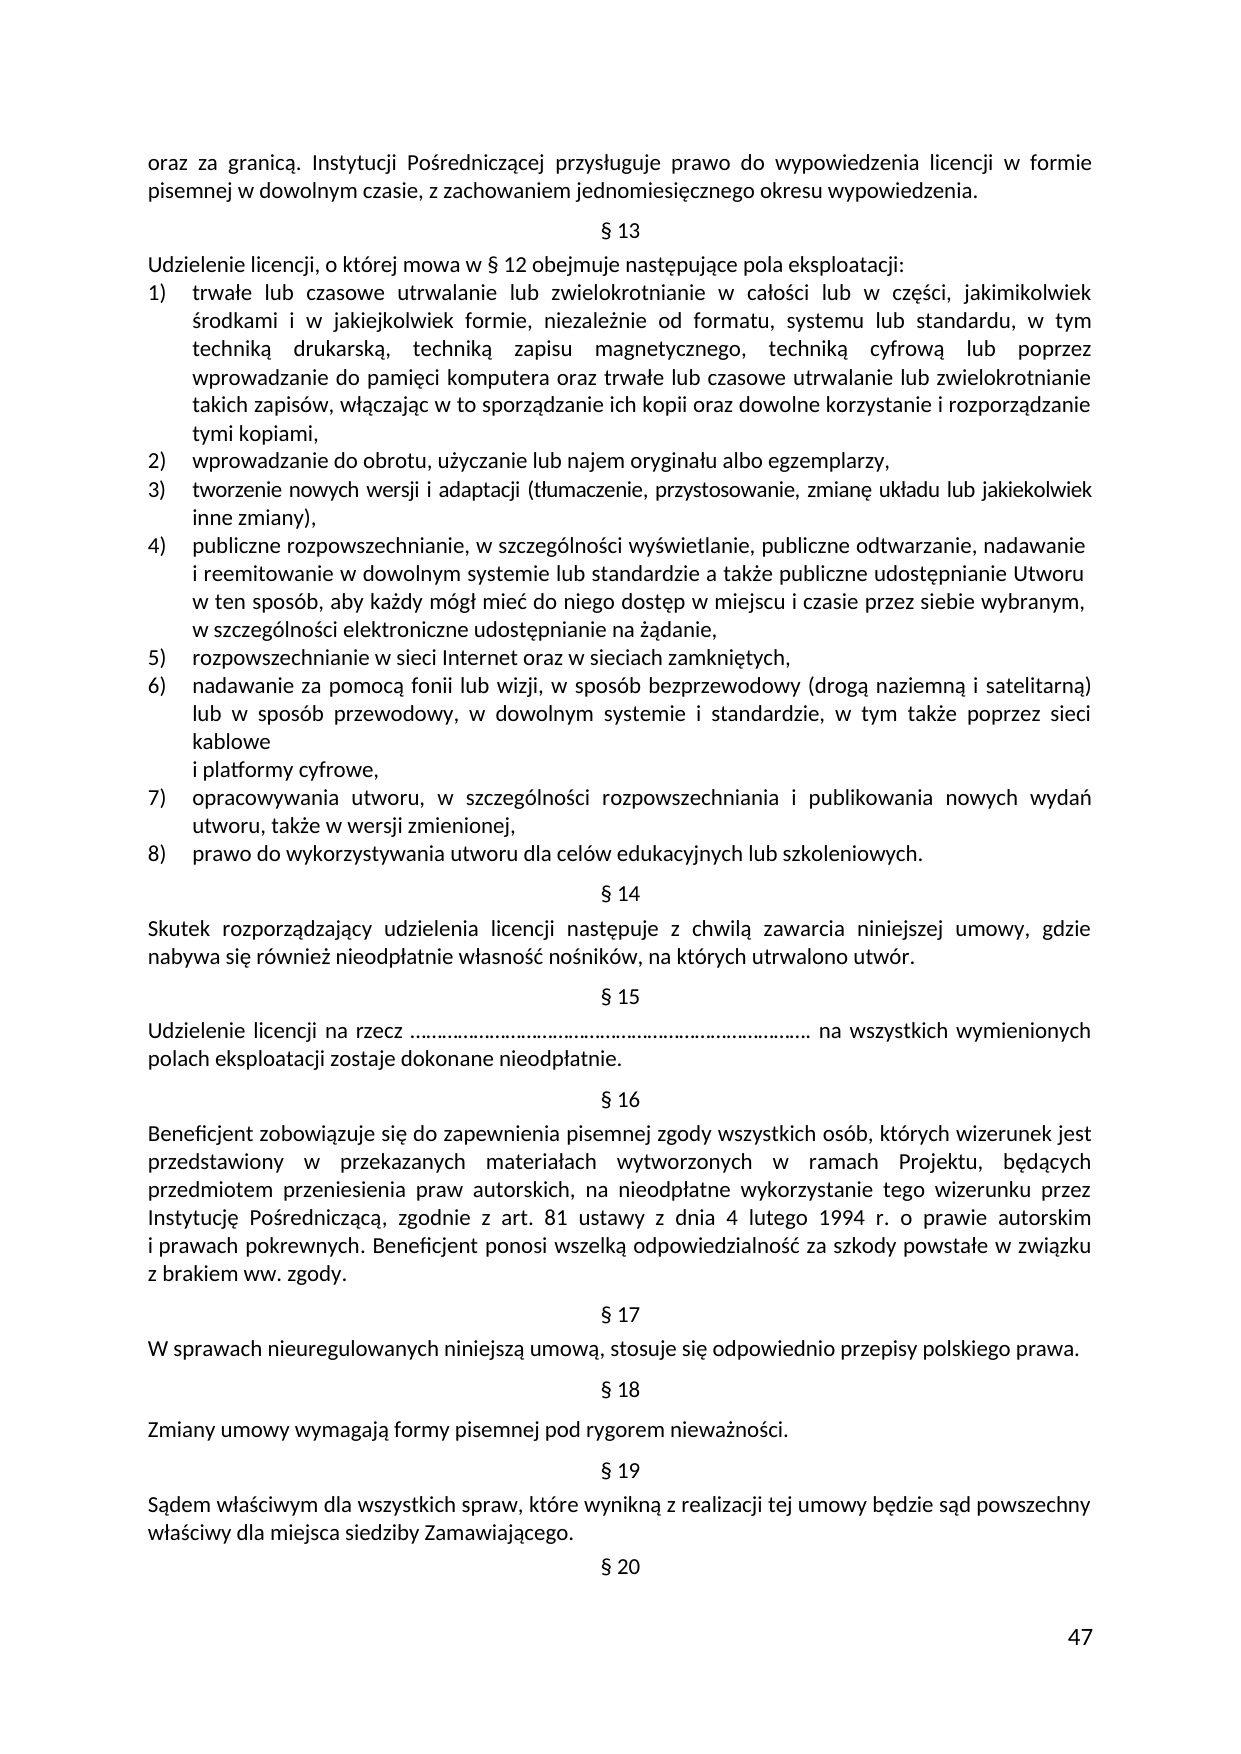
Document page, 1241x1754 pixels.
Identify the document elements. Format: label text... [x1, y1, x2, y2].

list nadawanie za pomocą fonii lub wizji, w sposób bezprzewodowy (drogą naziemną i satelitarną) lub w sposób przewodowy, w dowolnym systemie i standardzie, w tym także poprzez sieci kablowe i platformy cyfrowe, [148, 671, 1093, 783]
text § 16 [148, 1085, 1093, 1113]
list tworzenie nowych wersji i adaptacji (tłumaczenie, przystosowanie, zmianę układu lub jakiekolwiek inne zmiany), [148, 475, 1093, 531]
text § 18 [148, 1375, 1093, 1403]
text § 17 [148, 1300, 1093, 1328]
text § 19 [148, 1456, 1093, 1484]
list wprowadzanie do obrotu, użyczanie lub najem oryginału albo egzemplarzy, [148, 447, 1093, 475]
text Skutek rozporządzający udzielenia licencji następuje z chwilą zawarcia niniejszej umowy, gdzie nabywa się również nieodpłatnie własność nośników, na których utrwalono utwór. [148, 914, 1093, 970]
text Beneficjent zobowiązuje się do zapewnienia pisemnej zgody wszystkich osób, których wizerunek jest przedstawiony w przekazanych materiałach wytworzonych w ramach Projektu, będących przedmiotem przeniesienia praw autorskich, na nieodpłatne wykorzystanie tego wizerunku przez Instytucję Pośredniczącą, zgodnie z art. 81 ustawy z dnia 4 lutego 1994 r. o prawie autorskim i prawach pokrewnych. Beneficjent ponosi wszelką odpowiedzialność za szkody powstałe w związku z brakiem ww. zgody. [148, 1119, 1093, 1287]
text § 13 [148, 216, 1093, 244]
text Zmiany umowy wymagają formy pisemnej pod rygorem nieważności. [148, 1415, 1093, 1443]
list opracowywania utworu, w szczególności rozpowszechniania i publikowania nowych wydań utworu, także w wersji zmienionej, [148, 783, 1093, 839]
list prawo do wykorzystywania utworu dla celów edukacyjnych lub szkoleniowych. [148, 839, 1093, 867]
text Udzielenie licencji, o której mowa w § 12 obejmuje następujące pola eksploatacji: [148, 251, 1093, 278]
text § 15 [148, 982, 1093, 1010]
text W sprawach nieuregulowanych niniejszą umową, stosuje się odpowiednio przepisy polskiego prawa. [148, 1334, 1093, 1362]
list trwałe lub czasowe utrwalanie lub zwielokrotnianie w całości lub w części, jakimikolwiek środkami i w jakiejkolwiek formie, niezależnie od formatu, systemu lub standardu, w tym techniką drukarską, techniką zapisu magnetycznego, techniką cyfrową lub poprzez wprowadzanie do pamięci komputera oraz trwałe lub czasowe utrwalanie lub zwielokrotnianie takich zapisów, włączając w to sporządzanie ich kopii oraz dowolne korzystanie i rozporządzanie tymi kopiami, [148, 278, 1093, 447]
list publiczne rozpowszechnianie, w szczególności wyświetlanie, publiczne odtwarzanie, nadawanie i reemitowanie w dowolnym systemie lub standardzie a także publiczne udostępnianie Utworu w ten sposób, aby każdy mógł mieć do niego dostęp w miejscu i czasie przez siebie wybranym, w szczególności elektroniczne udostępnianie na żądanie, [148, 531, 1093, 643]
list rozpowszechnianie w sieci Internet oraz w sieciach zamkniętych, [148, 643, 1093, 671]
text § 20 [148, 1552, 1093, 1580]
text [148, 148, 1093, 204]
text § 14 [148, 879, 1093, 907]
text Udzielenie licencji na rzecz …………………………………………………………………. na wszystkich wymienionych polach eksploatacji zostaje dokonane nieodpłatnie. [148, 1017, 1093, 1073]
text Sądem właściwym dla wszystkich spraw, które wynikną z realizacji tej umowy będzie sąd powszechny właściwy dla miejsca siedziby Zamawiającego. [148, 1490, 1093, 1546]
